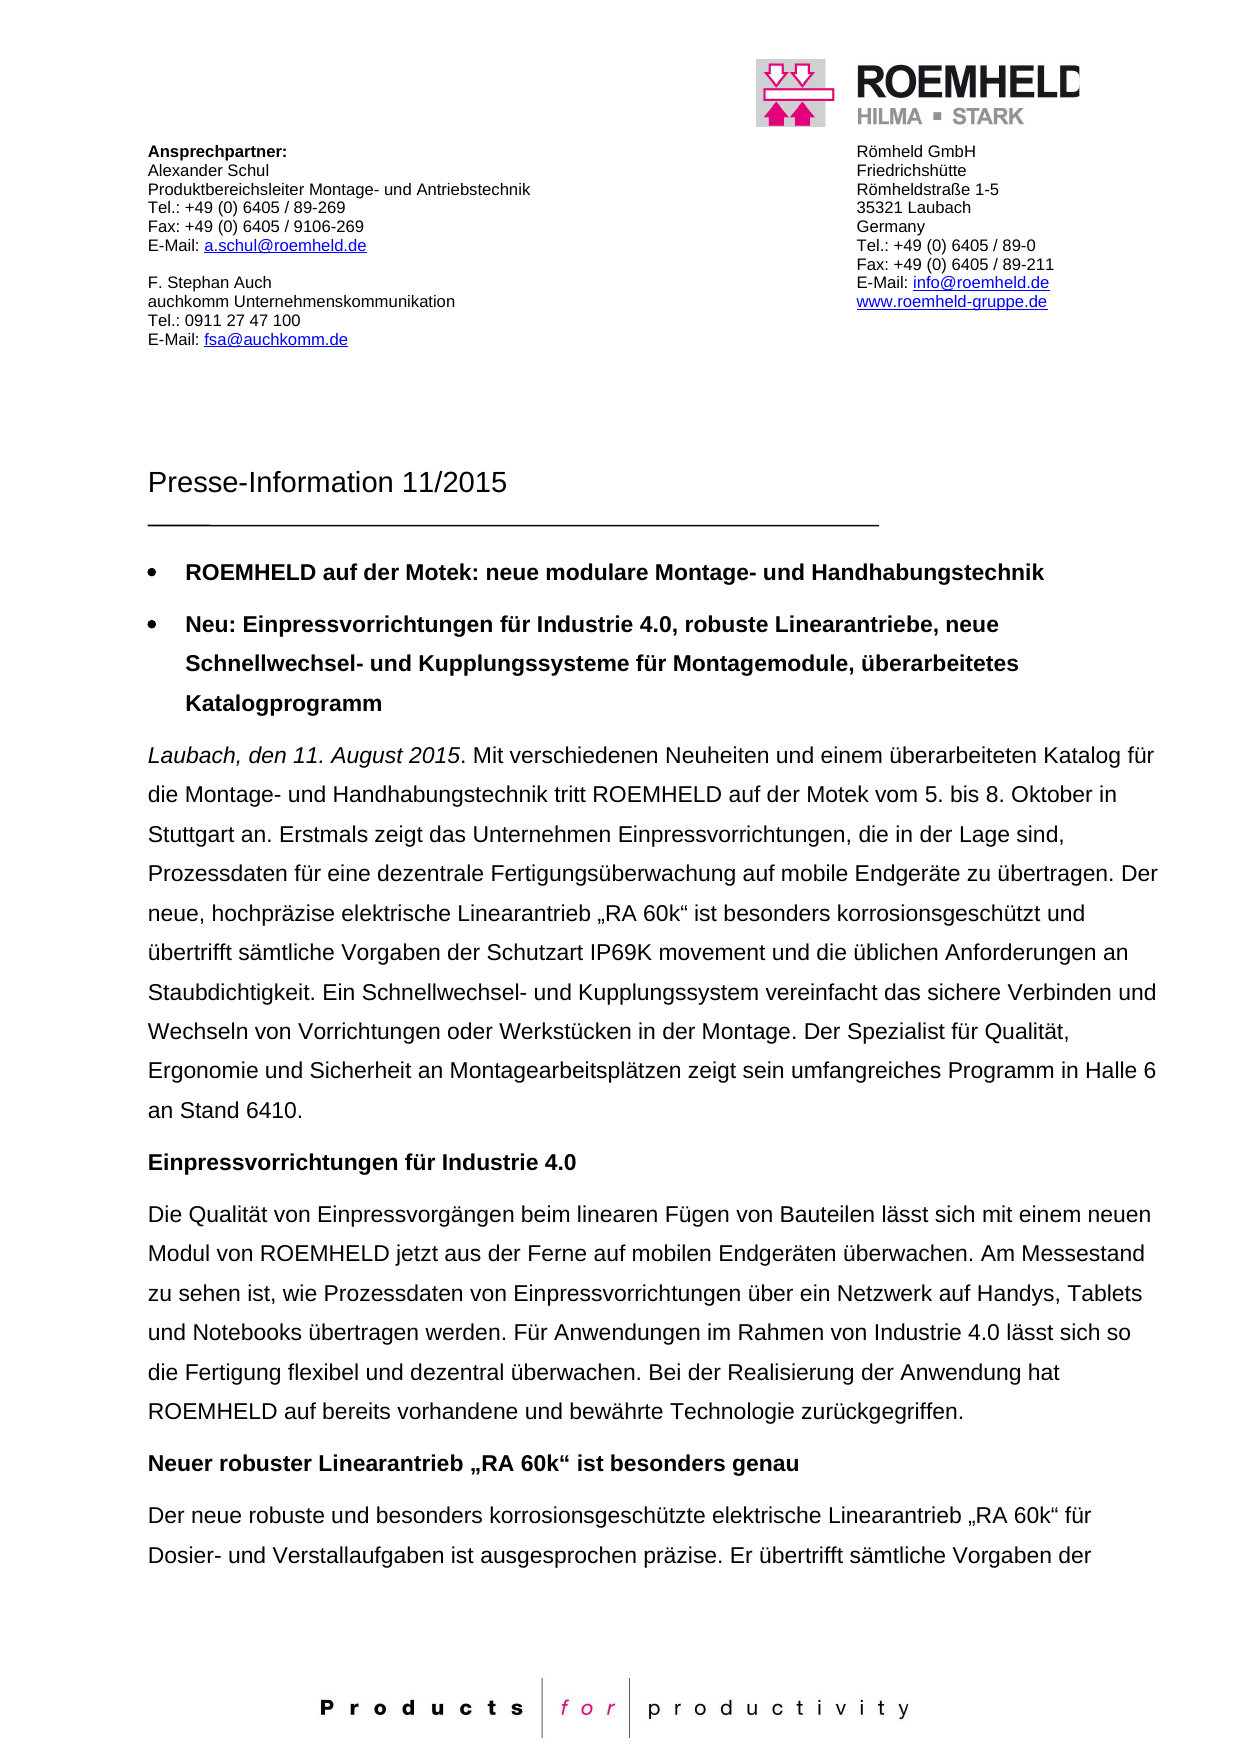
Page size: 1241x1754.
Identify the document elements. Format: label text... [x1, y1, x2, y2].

text Laubach, den 11. August 2015. Mit verschiedenen Neuheiten und einem überarbeiteten Katalog für die Montage- und Handhabungstechnik tritt ROEMHELD auf der Motek vom 5. bis 8. Oktober in Stuttgart an. Erstmals zeigt das Unternehmen Einpressvorrichtungen, die in der Lage sind, Prozessdaten für eine dezentrale Fertigungsüberwachung auf mobile Endgeräte zu übertragen. Der neue, hochpräzise elektrische Linearantrieb „RA 60k“ ist besonders korrosionsgeschützt und übertrifft sämtliche Vorgaben der Schutzart IP69K movement und die üblichen Anforderungen an Staubdichtigkeit. Ein Schnellwechsel- und Kupplungssystem vereinfacht das sichere Verbinden und Wechseln von Vorrichtungen oder Werkstücken in der Montage. Der Spezialist für Qualität, Ergonomie und Sicherheit an Montagearbeitsplätzen zeigt sein umfangreiches Programm in Halle 6 an Stand 6410. [148, 742, 1162, 1123]
list Neu: Einpressvorrichtungen für Industrie 4.0, robuste Linearantriebe, neue Schnellwechsel- und Kupplungssysteme für Montagemodule, überarbeitetes Katalogprogramm [148, 611, 1162, 716]
table_header Römheld GmbH Friedrichshütte Römheldstraße 1-5 35321 Laubach Germany Tel.: +49 (0) 6405 / 89-0 Fax: +49 (0) 6405 / 89-211 E-Mail: info@roemheld.de www.roemheld-gruppe.de [849, 143, 1130, 361]
text Neuer robuster Linearantrieb „RA 60k“ ist besonders genau [148, 1450, 1162, 1477]
text Presse-Information 11/2015 [148, 465, 892, 499]
list ROEMHELD auf der Motek: neue modulare Montage- und Handhabungstechnik [148, 559, 1162, 585]
text Einpressvorrichtungen für Industrie 4.0 [148, 1149, 1162, 1175]
picture [274, 1662, 965, 1748]
picture [754, 59, 1080, 126]
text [148, 1502, 1162, 1568]
table_header Ansprechpartner: Alexander Schul Produktbereichsleiter Montage- und Antriebstechnik Tel.: +49 (0) 6405 / 89-269 Fax: +49 (0) 6405 / 9106-269 E-Mail: a.schul@roemheld.de F. Stephan Auch auchkomm Unternehmenskommunikation Tel.: 0911 27 47 100 E-Mail: fsa@auchkomm.de [140, 143, 849, 361]
text Die Qualität von Einpressvorgängen beim linearen Fügen von Bauteilen lässt sich mit einem neuen Modul von ROEMHELD jetzt aus der Ferne auf mobilen Endgeräten überwachen. Am Messestand zu sehen ist, wie Prozessdaten von Einpressvorrichtungen über ein Netzwerk auf Handys, Tablets und Notebooks übertragen werden. Für Anwendungen im Rahmen von Industrie 4.0 lässt sich so die Fertigung flexibel und dezentral überwachen. Bei der Realisierung der Anwendung hat ROEMHELD auf bereits vorhandene und bewährte Technologie zurückgegriffen. [148, 1201, 1162, 1425]
